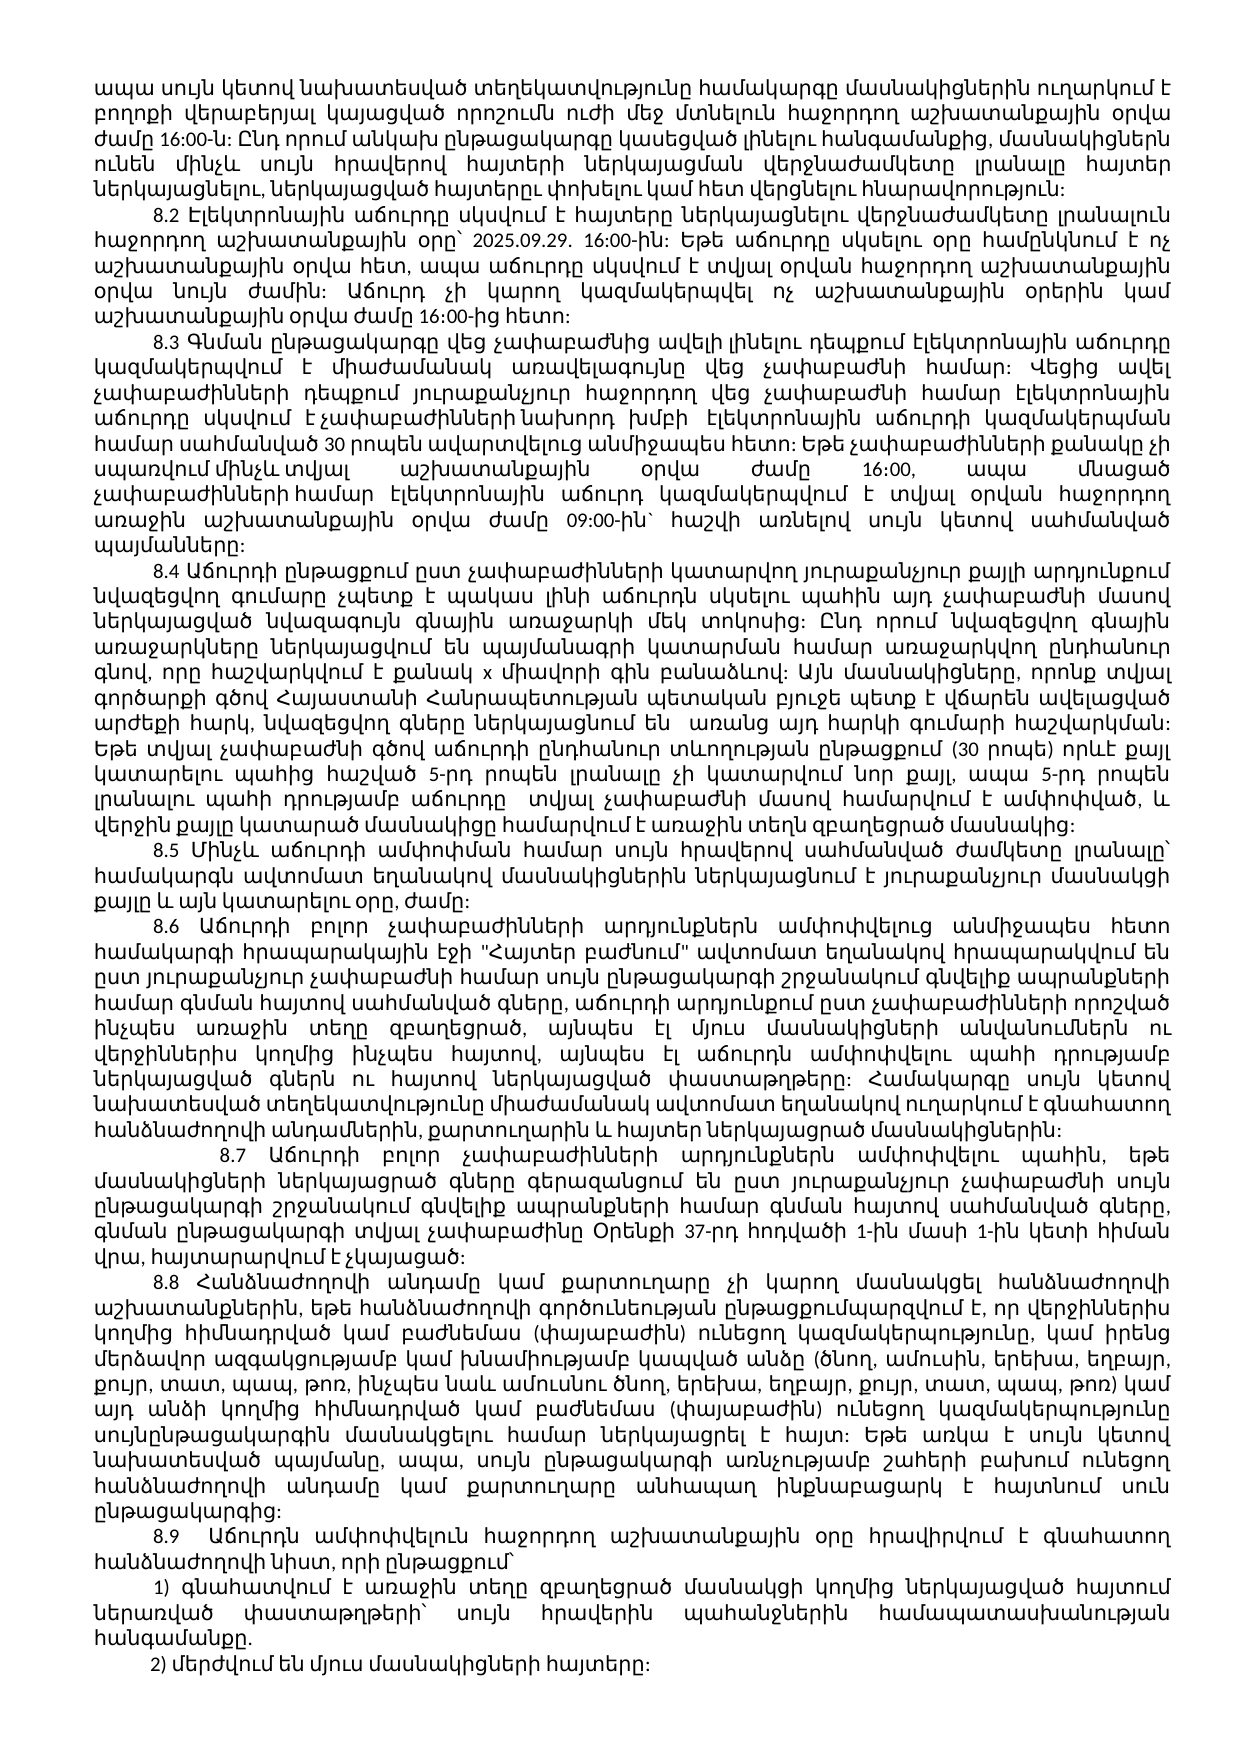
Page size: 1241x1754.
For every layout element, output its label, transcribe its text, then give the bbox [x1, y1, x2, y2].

text 8.2 Էլեկտրոնային աճուրդը սկսվում է հայտերը ներկայացնելու վերջնաժամկետը լրանալուն հաջորդող աշխատանքային օրը՝ 2025.09.29. 16:00 -ին: Եթե աճուրդը սկսելու օրը համընկնում է ոչ աշխատանքային օրվա հետ, ապա աճուրդը սկսվում է տվյալ օրվան հաջորդող աշխատանքային օրվա նույն ժամին: Աճուրդ չի կարող կազմակերպվել ոչ աշխատանքային օրերին կամ աշխատանքային օրվա ժամը 16։00-ից հետո: [94, 202, 1171, 329]
text 8.8 Հանձնաժողովի անդամը կամ քարտուղարը չի կարող մասնակցել հանձնաժողովի աշխատանքներին, եթե հանձնաժողովի գործունեության ընթացքումպարզվում է, որ վերջիններիս կողմից հիմնադրված կամ բաժնեմաս (փայաբաժին) ունեցող կազմակերպությունը, կամ իրենց մերձավոր ազգակցությամբ կամ խնամիությամբ կապված անձը (ծնող, ամուսին, երեխա, եղբայր, քույր, տատ, պապ, թոռ, ինչպես նաև ամուսնու ծնող, երեխա, եղբայր, քույր, տատ, պապ, թոռ) կամ այդ անձի կողմից հիմնադրված կամ բաժնեմաս (փայաբաժին) ունեցող կազմակերպությունը սույնընթացակարգին մասնակցելու համար ներկայացրել է հայտ: Եթե առկա է սույն կետով նախատեսված պայմանը, ապա, սույն ընթացակարգի առնչությամբ շահերի բախում ունեցող հանձնաժողովի անդամը կամ քարտուղարը անհապաղ ինքնաբացարկ է հայտնում սուն ընթացակարգից: [94, 1269, 1171, 1524]
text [94, 75, 1171, 202]
text 2) մերժվում են մյուս մասնակիցների հայտերը: [94, 1651, 1171, 1676]
text 8.7 Աճուրդի բոլոր չափաբաժինների արդյունքներն ամփոփվելու պահին, եթե մասնակիցների ներկայացրած գները գերազանցում են ըստ յուրաքանչյուր չափաբաժնի սույն ընթացակարգի շրջանակում գնվելիք ապրանքների համար գնման հայտով սահմանված գները, գնման ընթացակարգի տվյալ չափաբաժինը Օրենքի 37-րդ հոդվածի 1-ին մասի 1-ին կետի հիման վրա, հայտարարվում է չկայացած: [94, 1142, 1171, 1269]
text 1) գնահատվում է առաջին տեղը զբաղեցրած մասնակցի կողմից ներկայացված հայտում ներառված փաստաթղթերի՝ սույն հրավերին պահանջներին համապատասխանության հանգամանքը. [94, 1574, 1171, 1651]
text 8.4 Աճուրդի ընթացքում ըստ չափաբաժինների կատարվող յուրաքանչյուր քայլի արդյունքում նվազեցվող գումարը չպետք է պակաս լինի աճուրդն սկսելու պահին այդ չափաբաժնի մասով ներկայացված նվազագույն գնային առաջարկի մեկ տոկոսից: Ընդ որում նվազեցվող գնային առաջարկները ներկայացվում են պայմանագրի կատարման համար առաջարկվող ընդհանուր գնով, որը հաշվարկվում է քանակ x միավորի գին բանաձևով: Այն մասնակիցները, որոնք տվյալ գործարքի գծով Հայաստանի Հանրապետության պետական բյուջե պետք է վճարեն ավելացված արժեքի հարկ, նվազեցվող գները ներկայացնում են առանց այդ հարկի գումարի հաշվարկման: Եթե տվյալ չափաբաժնի գծով աճուրդի ընդհանուր տևողության ընթացքում (30 րոպե) որևէ քայլ կատարելու պահից հաշված 5-րդ րոպեն լրանալը չի կատարվում նոր քայլ, ապա 5-րդ րոպեն լրանալու պահի դրությամբ աճուրդը տվյալ չափաբաժնի մասով համարվում է ամփոփված, և վերջին քայլը կատարած մասնակիցը համարվում է առաջին տեղն զբաղեցրած մասնակից: [94, 558, 1171, 837]
text 8.6 Աճուրդի բոլոր չափաբաժինների արդյունքներն ամփոփվելուց անմիջապես հետո համակարգի հրապարակային էջի "Հայտեր բաժնում" ավտոմատ եղանակով հրապարակվում են ըստ յուրաքանչյուր չափաբաժնի համար սույն ընթացակարգի շրջանակում գնվելիք ապրանքների համար գնման հայտով սահմանված գները, աճուրդի արդյունքում ըստ չափաբաժինների որոշված ինչպես առաջին տեղը զբաղեցրած, այնպես էլ մյուս մասնակիցների անվանումներն ու վերջիններիս կողմից ինչպես հայտով, այնպես էլ աճուրդն ամփոփվելու պահի դրությամբ ներկայացված գներն ու հայտով ներկայացված փաստաթղթերը: Համակարգը սույն կետով նախատեսված տեղեկատվությունը միաժամանակ ավտոմատ եղանակով ուղարկում է գնահատող հանձնաժողովի անդամներին, քարտուղարին և հայտեր ներկայացրած մասնակիցներին: [94, 914, 1171, 1142]
text 8.5 Մինչև աճուրդի ամփոփման համար սույն հրավերով սահմանված ժամկետը լրանալը՝ համակարգն ավտոմատ եղանակով մասնակիցներին ներկայացնում է յուրաքանչյուր մասնակցի քայլը և այն կատարելու օրը, ժամը: [94, 837, 1171, 914]
text 8.9 Աճուրդն ամփոփվելուն հաջորդող աշխատանքային օրը հրավիրվում է գնահատող հանձնաժողովի նիստ, որի ընթացքում՝ [94, 1524, 1171, 1574]
text 8.3 Գնման ընթացակարգը վեց չափաբաժնից ավելի լինելու դեպքում էլեկտրոնային աճուրդը կազմակերպվում է միաժամանակ առավելագույնը վեց չափաբաժնի համար: Վեցից ավել չափաբաժինների դեպքում յուրաքանչյուր հաջորդող վեց չափաբաժնի համար էլեկտրոնային աճուրդը սկսվում է չափաբաժինների նախորդ խմբի էլեկտրոնային աճուրդի կազմակերպման համար սահմանված 30 րոպեն ավարտվելուց անմիջապես հետո: Եթե չափաբաժինների քանակը չի սպառվում մինչև տվյալ աշխատանքային օրվա ժամը 16։00, ապա մնացած չափաբաժինների համար էլեկտրոնային աճուրդ կազմակերպվում է տվյալ օրվան հաջորդող առաջին աշխատանքային օրվա ժամը 09:00-ին` հաշվի առնելով սույն կետով սահմանված պայմանները: [94, 329, 1171, 558]
